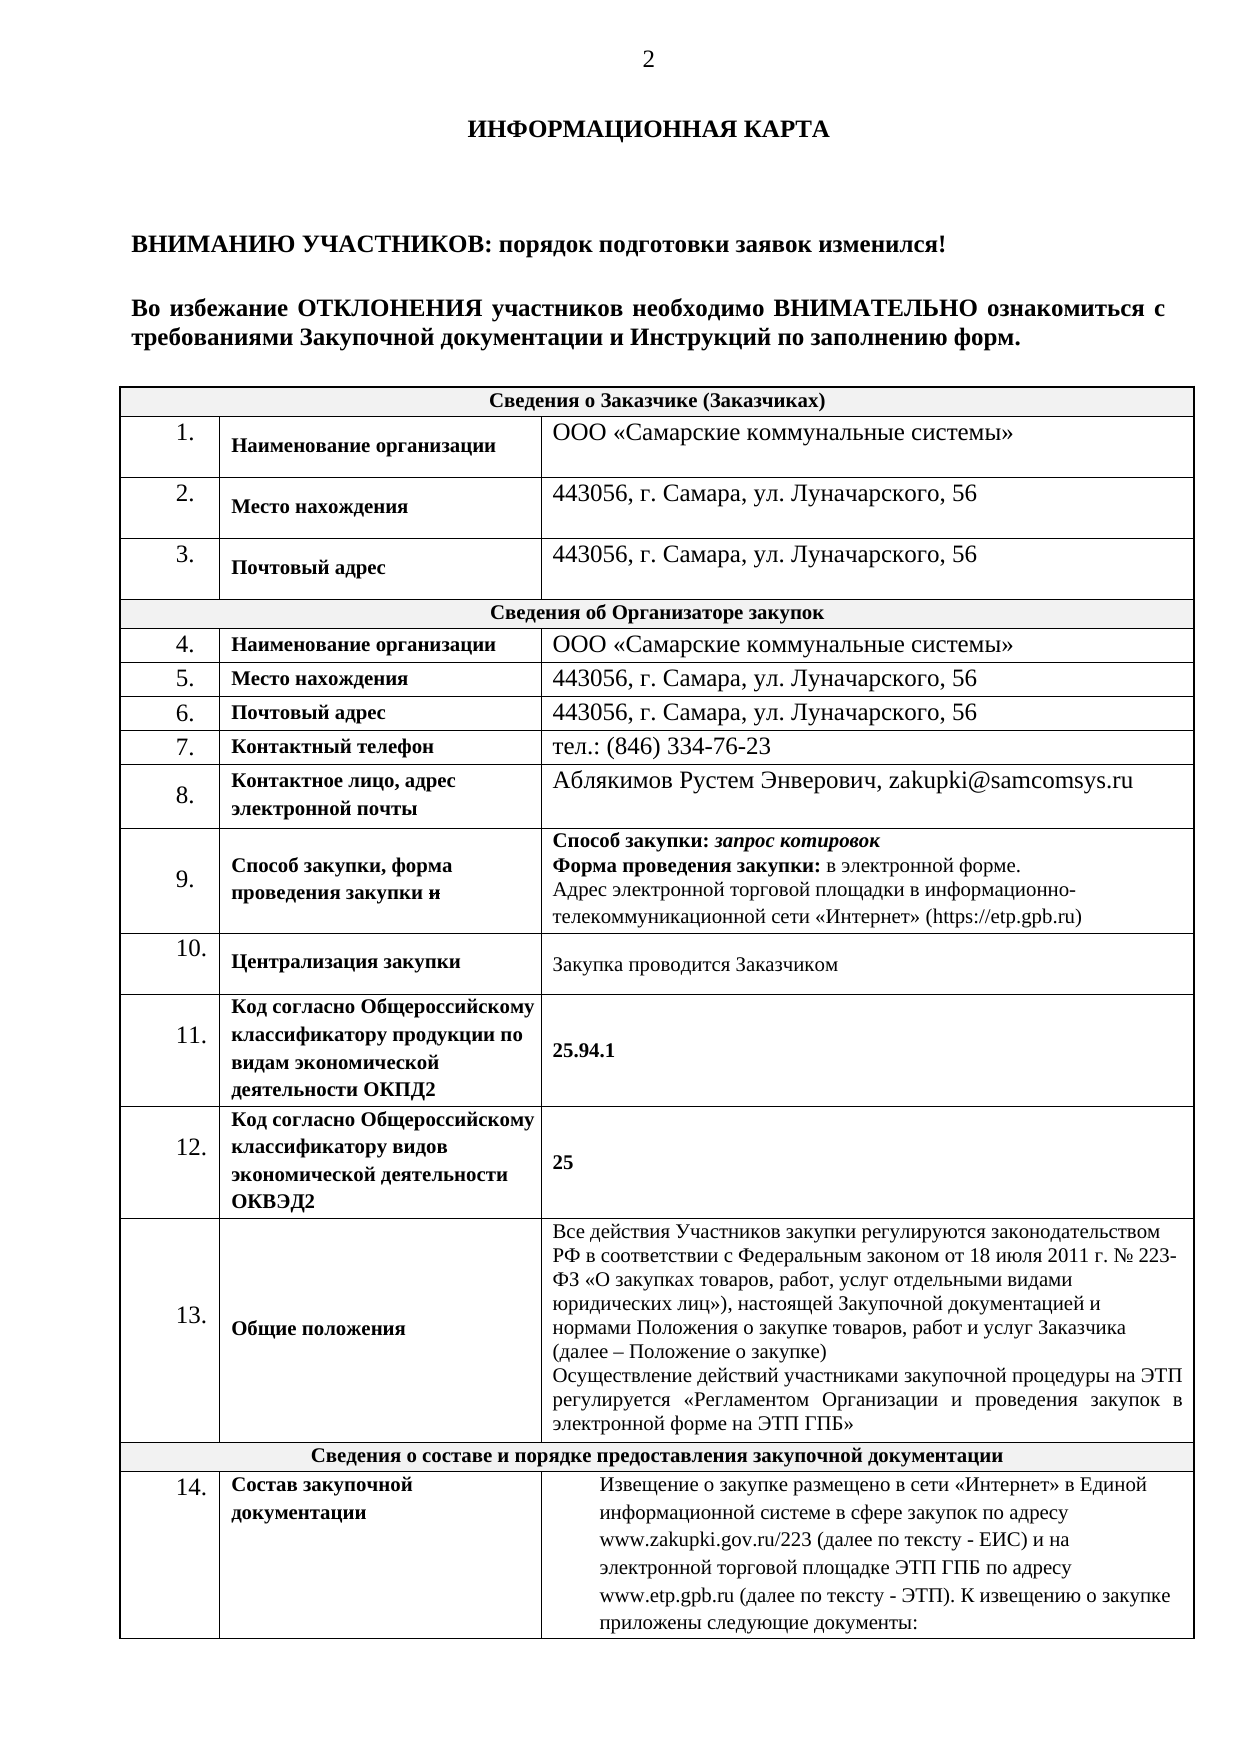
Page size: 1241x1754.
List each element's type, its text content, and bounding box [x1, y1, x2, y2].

table_cell [121, 1107, 219, 1218]
table_cell Сведения о составе и порядке предоставления закупочной документации [121, 1443, 1193, 1471]
table_header Сведения о Заказчике (Заказчиках) [121, 388, 1193, 416]
table_cell Почтовый адрес [220, 539, 541, 599]
table_cell Код согласно Общероссийскому классификатору видов экономической деятельности ОКВЭД2 [220, 1107, 541, 1218]
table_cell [542, 1472, 1193, 1638]
text ВНИМАНИЮ УЧАСТНИКОВ: порядок подготовки заявок изменился! [131, 229, 1166, 258]
table_cell Наименование организации [220, 417, 541, 477]
table_cell 443056, г. Самара, ул. Луначарского, 56 [542, 697, 1193, 730]
table_cell Контактный телефон [220, 731, 541, 764]
table_cell Сведения об Организаторе закупок [121, 600, 1193, 628]
table_cell Место нахождения [220, 663, 541, 696]
table_cell Почтовый адрес [220, 697, 541, 730]
table_cell [121, 1219, 219, 1442]
table_cell Контактное лицо, адрес электронной почты [220, 765, 541, 827]
table_cell [121, 995, 219, 1106]
table_cell [121, 629, 219, 662]
table_cell Способ закупки, форма проведения закупки и [220, 829, 541, 932]
table_cell тел.: (846) 334-76-23 [542, 731, 1193, 764]
table_cell 443056, г. Самара, ул. Луначарского, 56 [542, 663, 1193, 696]
table_cell Общие положения [220, 1219, 541, 1442]
table_cell [121, 1472, 219, 1638]
table_cell [121, 731, 219, 764]
table_cell Код согласно Общероссийскому классификатору продукции по видам экономической деятельности ОКПД2 [220, 995, 541, 1106]
table_cell Способ закупки: запрос котировок Форма проведения закупки: в электронной форме. Адрес электронной торговой площадки в информационно-телекоммуникационной сети «Интернет» (https://etp.gpb.ru) [542, 829, 1193, 932]
table_cell Наименование организации [220, 629, 541, 662]
table_cell 443056, г. Самара, ул. Луначарского, 56 [542, 478, 1193, 538]
table_cell [121, 934, 219, 993]
table_cell 25 [542, 1107, 1193, 1218]
table_cell Закупка проводится Заказчиком [542, 934, 1193, 993]
text ИНФОРМАЦИОННАЯ КАРТА [131, 114, 1166, 143]
table_cell [121, 765, 219, 827]
table_cell Аблякимов Рустем Энверович, zakupki@samcomsys.ru [542, 765, 1193, 827]
table_cell 443056, г. Самара, ул. Луначарского, 56 [542, 539, 1193, 599]
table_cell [220, 1472, 541, 1638]
table_cell ООО «Самарские коммунальные системы» [542, 629, 1193, 662]
table_cell [121, 478, 219, 538]
table_cell [121, 829, 219, 932]
table_cell [121, 697, 219, 730]
table_cell Все действия Участников закупки регулируются законодательством РФ в соответствии с Федеральным законом от 18 июля 2011 г. № 223-ФЗ «О закупках товаров, работ, услуг отдельными видами юридических лиц»), настоящей Закупочной документацией и нормами Положения о закупке товаров, работ и услуг Заказчика (далее – Положение о закупке) Осуществление действий участниками закупочной процедуры на ЭТП регулируется «Регламентом Организации и проведения закупок в электронной форме на ЭТП ГПБ» [542, 1219, 1193, 1442]
table_cell [121, 417, 219, 477]
table_cell [121, 539, 219, 599]
table_cell ООО «Самарские коммунальные системы» [542, 417, 1193, 477]
table_cell [121, 663, 219, 696]
table_cell Место нахождения [220, 478, 541, 538]
text Во избежание ОТКЛОНЕНИЯ участников необходимо ВНИМАТЕЛЬНО ознакомиться с требованиями Закупочной документации и Инструкций по заполнению форм. [131, 293, 1166, 351]
table_cell 25.94.1 [542, 995, 1193, 1106]
table_cell Централизация закупки [220, 934, 541, 993]
